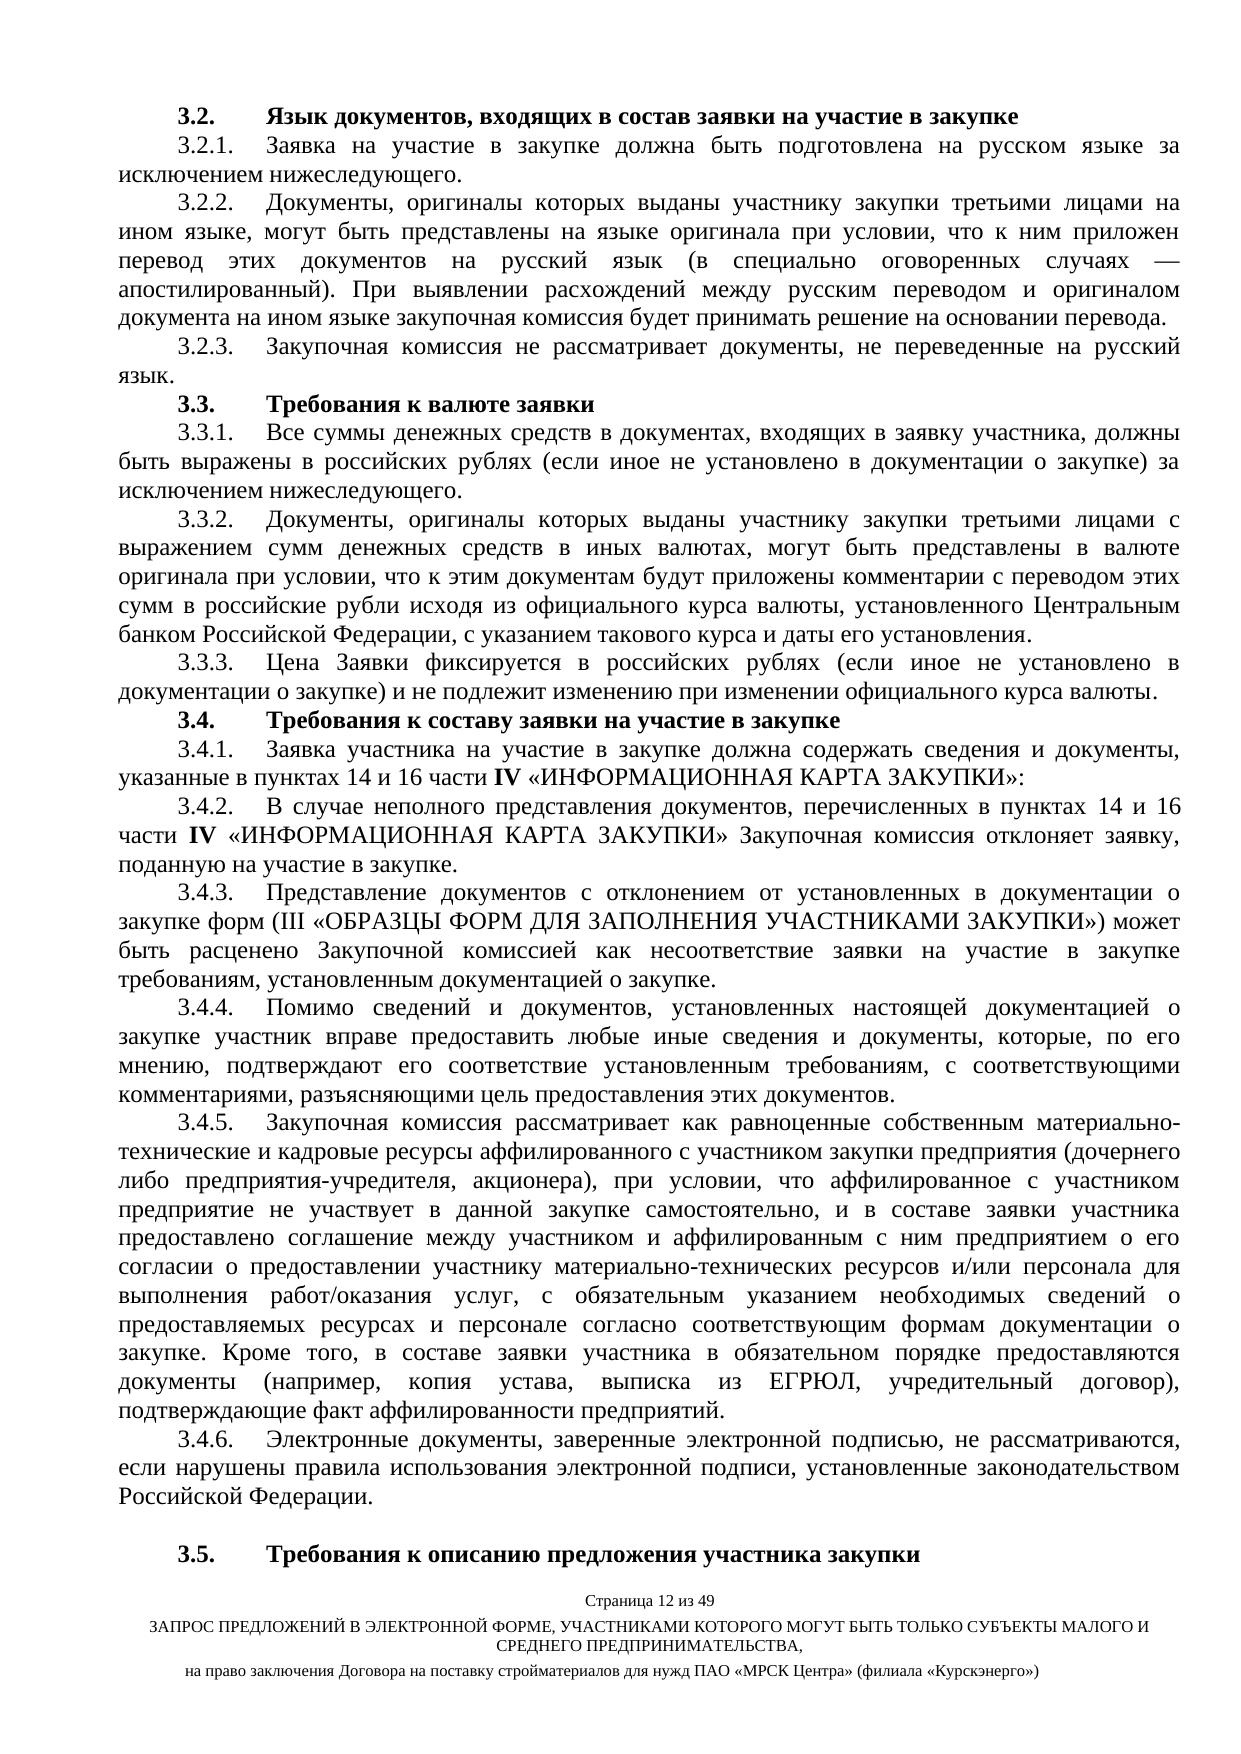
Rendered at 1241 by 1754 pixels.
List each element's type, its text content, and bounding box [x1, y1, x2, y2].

subtitle Закупочная комиссия не рассматривает документы, не переведенные на русский язык. [118, 331, 1181, 389]
subtitle Документы, оригиналы которых выданы участнику закупки третьими лицами с выражением сумм денежных средств в иных валютах, могут быть представлены в валюте оригинала при условии, что к этим документам будут приложены комментарии с переводом этих сумм в российские рубли исходя из официального курса валюты, установленного Центральным банком Российской Федерации, с указанием такового курса и даты его установления. [118, 504, 1181, 647]
subtitle Требования к составу заявки на участие в закупке [118, 705, 1181, 734]
subtitle Электронные документы, заверенные электронной подписью, не рассматриваются, если нарушены правила использования электронной подписи, установленные законодательством Российской Федерации. [118, 1424, 1181, 1510]
subtitle Представление документов с отклонением от установленных в документации о закупке форм (III «ОБРАЗЦЫ ФОРМ ДЛЯ ЗАПОЛНЕНИЯ УЧАСТНИКАМИ ЗАКУПКИ») может быть расценено Закупочной комиссией как несоответствие заявки на участие в закупке требованиям, установленным документацией о закупке. [118, 877, 1181, 992]
subtitle Заявка участника на участие в закупке должна содержать сведения и документы, указанные в пунктах 14 и 16 части IV «ИНФОРМАЦИОННАЯ КАРТА ЗАКУПКИ»: [118, 734, 1181, 791]
subtitle Язык документов, входящих в состав заявки на участие в закупке [118, 101, 1181, 130]
subtitle Закупочная комиссия рассматривает как равноценные собственным материально-технические и кадровые ресурсы аффилированного с участником закупки предприятия (дочернего либо предприятия-учредителя, акционера), при условии, что аффилированное с участником предприятие не участвует в данной закупке самостоятельно, и в составе заявки участника предоставлено соглашение между участником и аффилированным с ним предприятием о его согласии о предоставлении участнику материально-технических ресурсов и/или персонала для выполнения работ/оказания услуг, с обязательным указанием необходимых сведений о предоставляемых ресурсах и персонале согласно соответствующим формам документации о закупке. Кроме того, в составе заявки участника в обязательном порядке предоставляются документы (например, копия устава, выписка из ЕГРЮЛ, учредительный договор), подтверждающие факт аффилированности предприятий. [118, 1107, 1181, 1424]
subtitle Требования к описанию предложения участника закупки [118, 1539, 1181, 1567]
subtitle Требования к валюте заявки [118, 389, 1181, 417]
subtitle В случае неполного представления документов, перечисленных в пунктах 14 и 16 части IV «ИНФОРМАЦИОННАЯ КАРТА ЗАКУПКИ» Закупочная комиссия отклоняет заявку, поданную на участие в закупке. [118, 791, 1181, 877]
subtitle Документы, оригиналы которых выданы участнику закупки третьими лицами на ином языке, могут быть представлены на языке оригинала при условии, что к ним приложен перевод этих документов на русский язык (в специально оговоренных случаях — апостилированный). При выявлении расхождений между русским переводом и оригиналом документа на ином языке закупочная комиссия будет принимать решение на основании перевода. [118, 187, 1181, 331]
subtitle Помимо сведений и документов, установленных настоящей документацией о закупке участник вправе предоставить любые иные сведения и документы, которые, по его мнению, подтверждают его соответствие установленным требованиям, с соответствующими комментариями, разъясняющими цель предоставления этих документов. [118, 992, 1181, 1107]
subtitle Цена Заявки фиксируется в российских рублях (если иное не установлено в документации о закупке) и не подлежит изменению при изменении официального курса валюты. [118, 647, 1181, 705]
subtitle Заявка на участие в закупке должна быть подготовлена на русском языке за исключением нижеследующего. [118, 130, 1181, 187]
subtitle Все суммы денежных средств в документах, входящих в заявку участника, должны быть выражены в российских рублях (если иное не установлено в документации о закупке) за исключением нижеследующего. [118, 417, 1181, 504]
